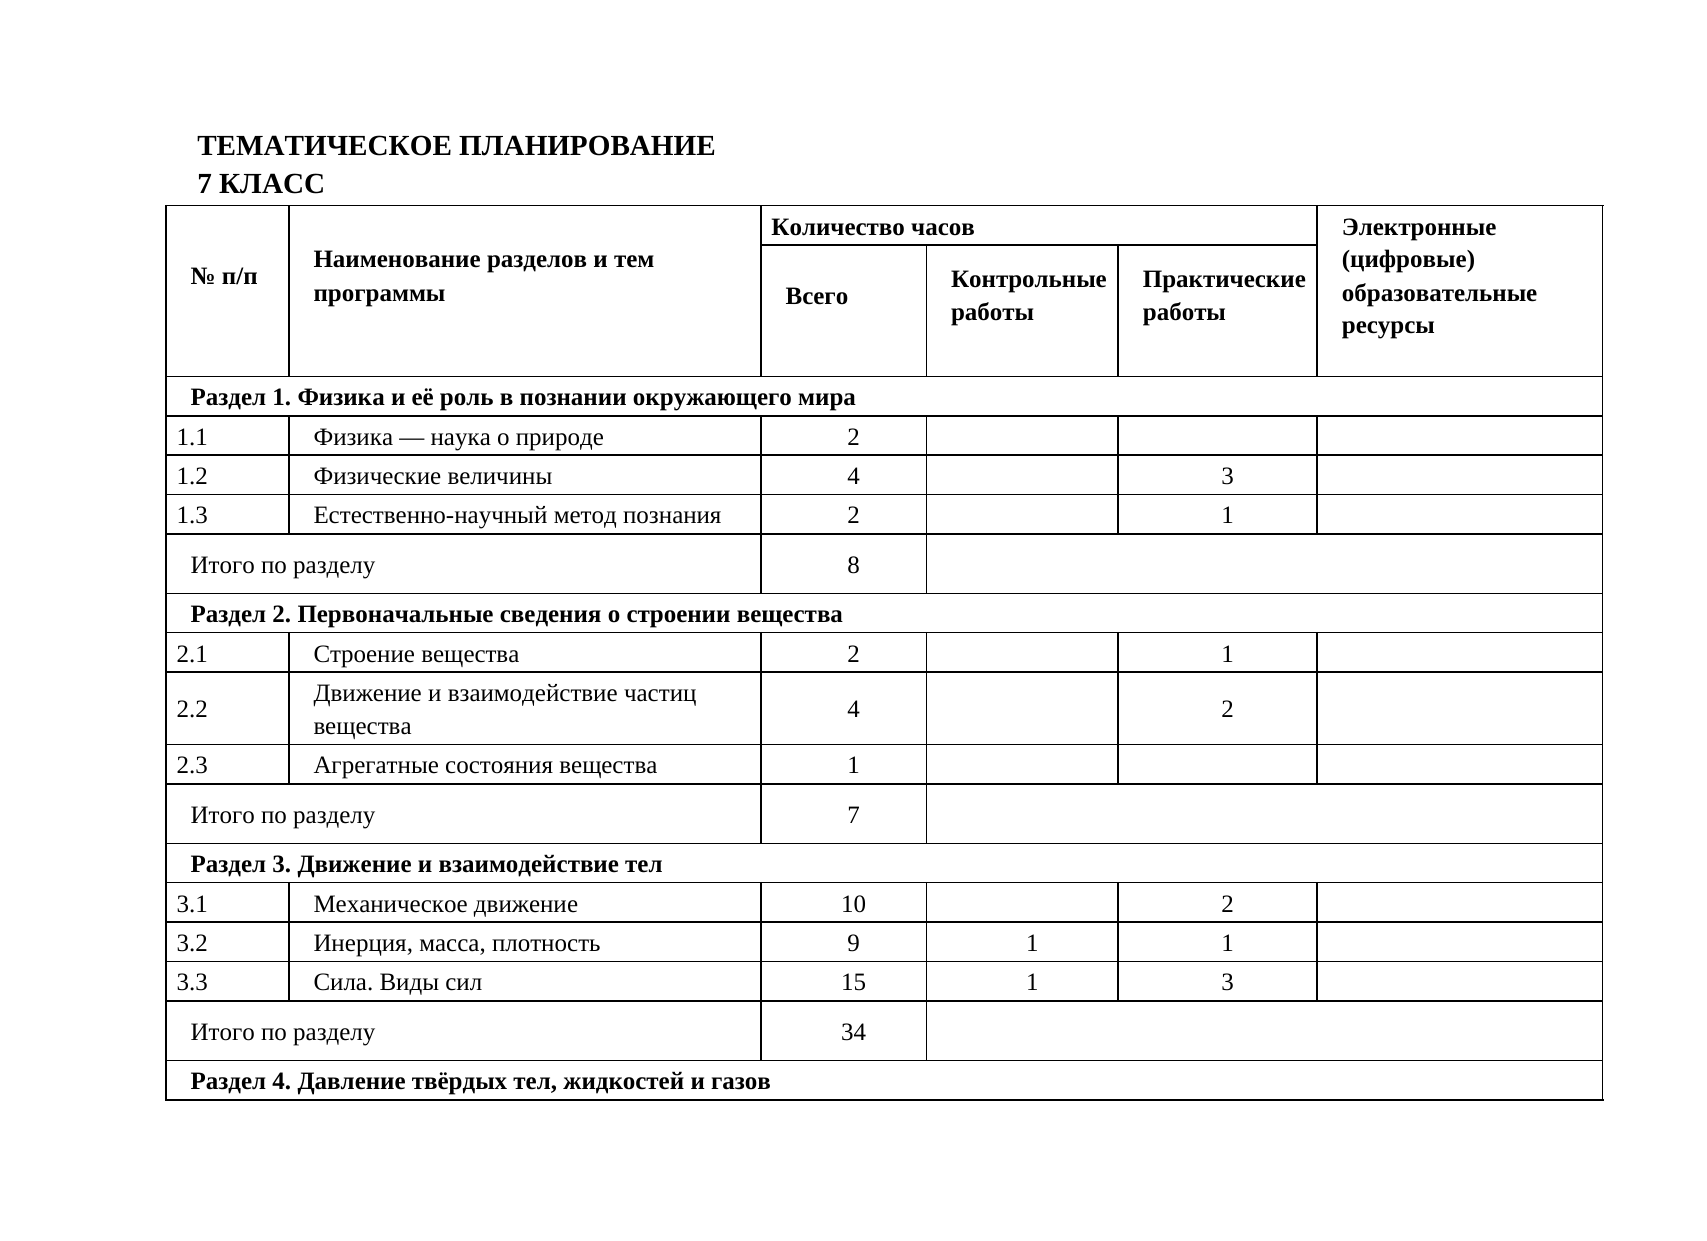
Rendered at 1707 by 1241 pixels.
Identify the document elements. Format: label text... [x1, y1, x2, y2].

table_cell Физические величины [290, 456, 760, 494]
table_cell [1318, 417, 1602, 454]
table_cell 3.2 [167, 923, 288, 961]
table_cell Строение вещества [290, 633, 760, 671]
table_cell Итого по разделу [167, 1002, 760, 1059]
table_cell [927, 456, 1117, 494]
table_cell 1.3 [167, 495, 288, 533]
table_cell 2 [762, 417, 926, 454]
text 7 КЛАСС [190, 166, 1618, 200]
table_cell Практические работы [1119, 246, 1316, 376]
table_cell [1119, 417, 1316, 454]
table_cell 1 [1119, 633, 1316, 671]
table_cell 3.3 [167, 962, 288, 1000]
table_cell Раздел 1. Физика и её роль в познании окружающего мира [167, 377, 1602, 415]
table_cell [927, 745, 1117, 783]
table_cell 2.3 [167, 745, 288, 783]
table_cell 2 [762, 633, 926, 671]
table_cell 1 [1119, 923, 1316, 961]
table_cell 3 [1119, 962, 1316, 1000]
table_cell 1 [762, 745, 926, 783]
table_header Количество часов [762, 206, 1316, 244]
table_cell [1318, 673, 1602, 744]
table_cell [1318, 456, 1602, 494]
table_cell 4 [762, 456, 926, 494]
table_cell Механическое движение [290, 883, 760, 921]
table_header Наименование разделов и тем программы [290, 206, 760, 376]
table_cell [927, 417, 1117, 454]
table_cell 3.1 [167, 883, 288, 921]
table_cell [927, 495, 1117, 533]
table_cell 2.1 [167, 633, 288, 671]
table_cell 15 [762, 962, 926, 1000]
table_cell [927, 535, 1602, 592]
table_cell 8 [762, 535, 926, 592]
table_cell 7 [762, 785, 926, 842]
table_cell Всего [762, 246, 926, 376]
table_cell [927, 883, 1117, 921]
table_cell [1318, 883, 1602, 921]
table_cell Движение и взаимодействие частиц вещества [290, 673, 760, 744]
table_cell 34 [762, 1002, 926, 1059]
table_cell 1.1 [167, 417, 288, 454]
table_cell 10 [762, 883, 926, 921]
table_cell Естественно-научный метод познания [290, 495, 760, 533]
table_cell 1 [927, 923, 1117, 961]
table_cell Раздел 3. Движение и взаимодействие тел [167, 844, 1602, 882]
table_cell 2 [1119, 883, 1316, 921]
table_cell Агрегатные состояния вещества [290, 745, 760, 783]
table_cell Раздел 4. Давление твёрдых тел, жидкостей и газов [167, 1061, 1602, 1099]
table_cell 2 [762, 495, 926, 533]
table_cell [1318, 633, 1602, 671]
table_cell Итого по разделу [167, 535, 760, 592]
table_cell 3 [1119, 456, 1316, 494]
table_cell [1119, 745, 1316, 783]
table_cell [927, 1002, 1602, 1059]
table_cell 1 [1119, 495, 1316, 533]
table_cell Инерция, масса, плотность [290, 923, 760, 961]
table_cell 1 [927, 962, 1117, 1000]
table_cell 2 [1119, 673, 1316, 744]
table_cell [1318, 745, 1602, 783]
text ТЕМАТИЧЕСКОЕ ПЛАНИРОВАНИЕ [190, 128, 1618, 161]
table_cell [927, 673, 1117, 744]
table_cell Контрольные работы [927, 246, 1117, 376]
table_cell [1318, 495, 1602, 533]
table_cell Раздел 2. Первоначальные сведения о строении вещества [167, 594, 1602, 632]
table_cell [927, 785, 1602, 842]
table_cell Сила. Виды сил [290, 962, 760, 1000]
table_cell Итого по разделу [167, 785, 760, 842]
table_cell 2.2 [167, 673, 288, 744]
table_cell 4 [762, 673, 926, 744]
table_cell 1.2 [167, 456, 288, 494]
table_cell [927, 633, 1117, 671]
table_cell [1318, 923, 1602, 961]
table_cell 9 [762, 923, 926, 961]
table_cell Физика — наука о природе [290, 417, 760, 454]
table_header № п/п [167, 206, 288, 376]
table_cell [1318, 962, 1602, 1000]
table_header Электронные (цифровые) образовательные ресурсы [1318, 206, 1602, 376]
